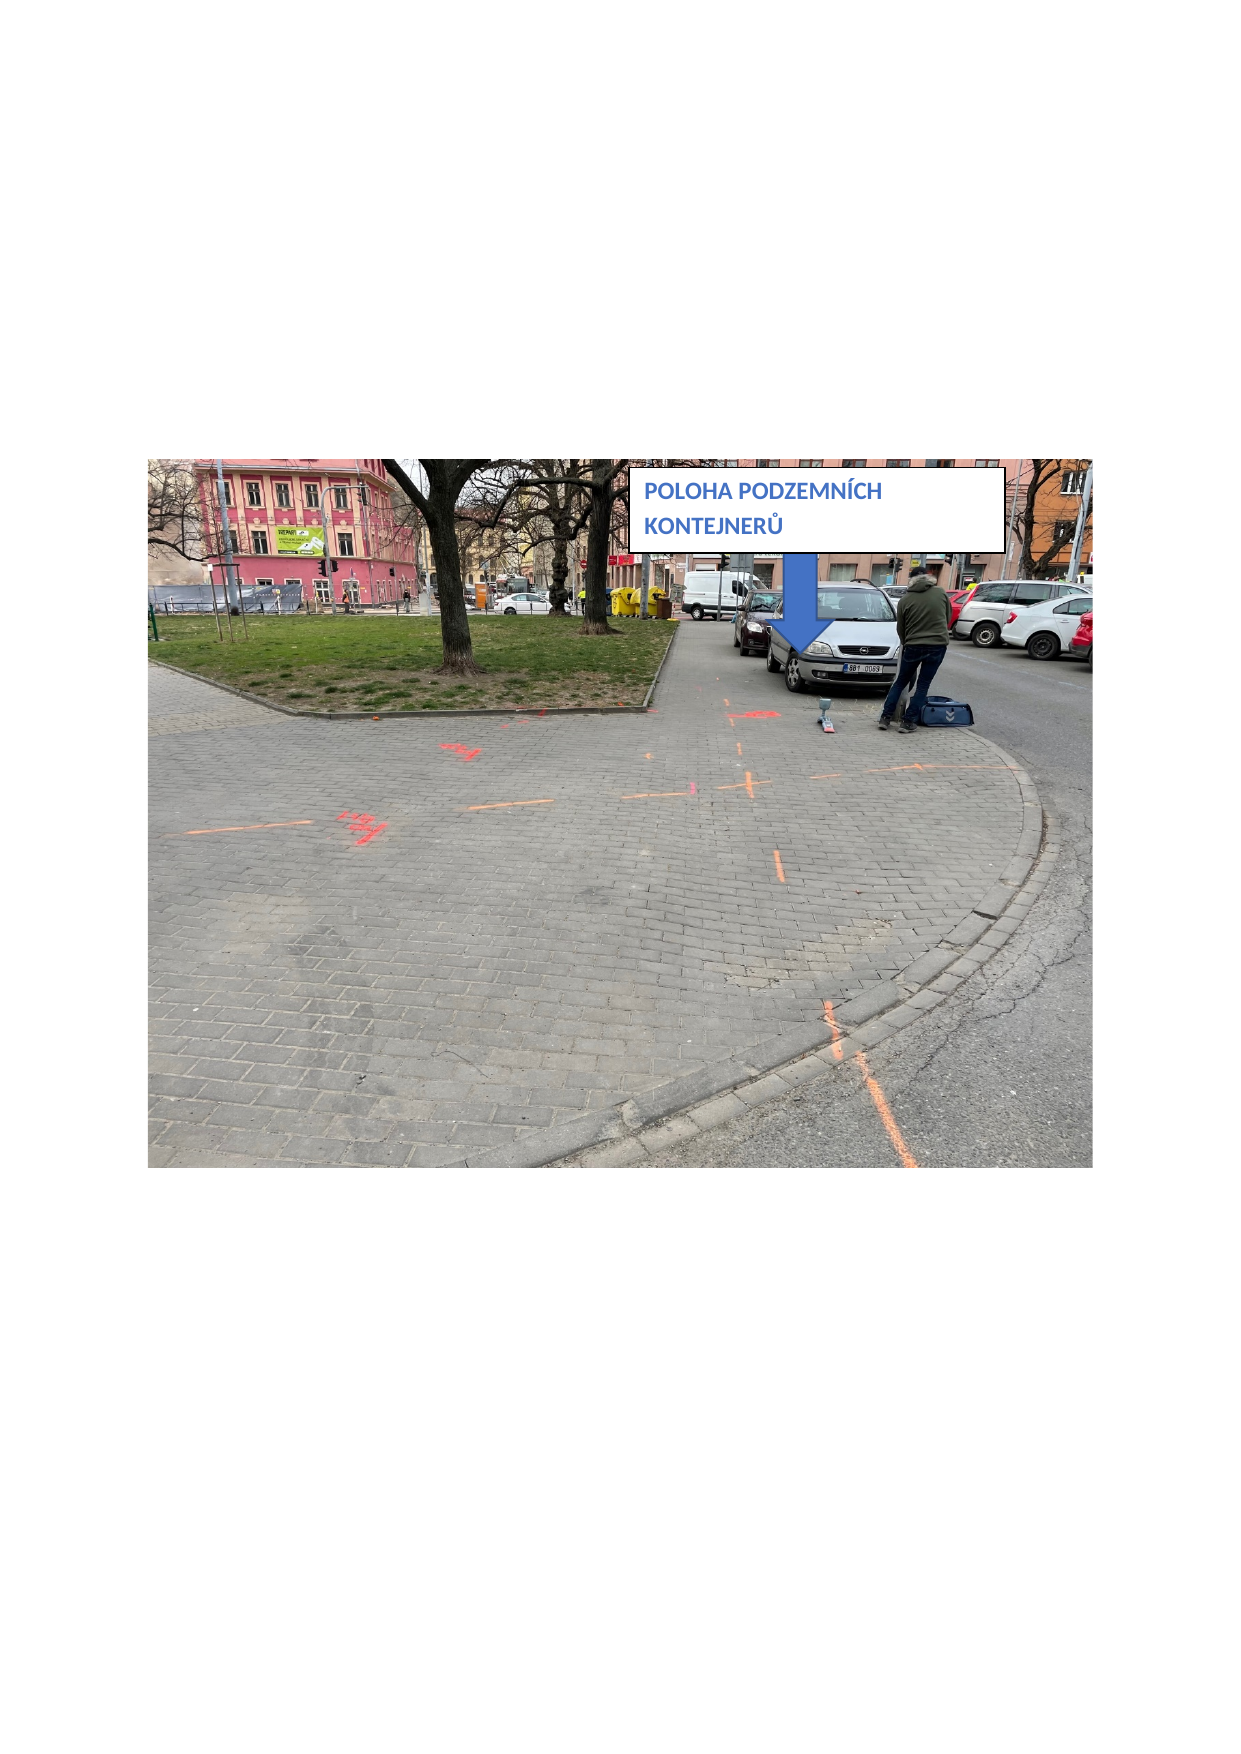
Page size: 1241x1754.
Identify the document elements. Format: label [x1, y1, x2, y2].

picture [147, 459, 1093, 1168]
